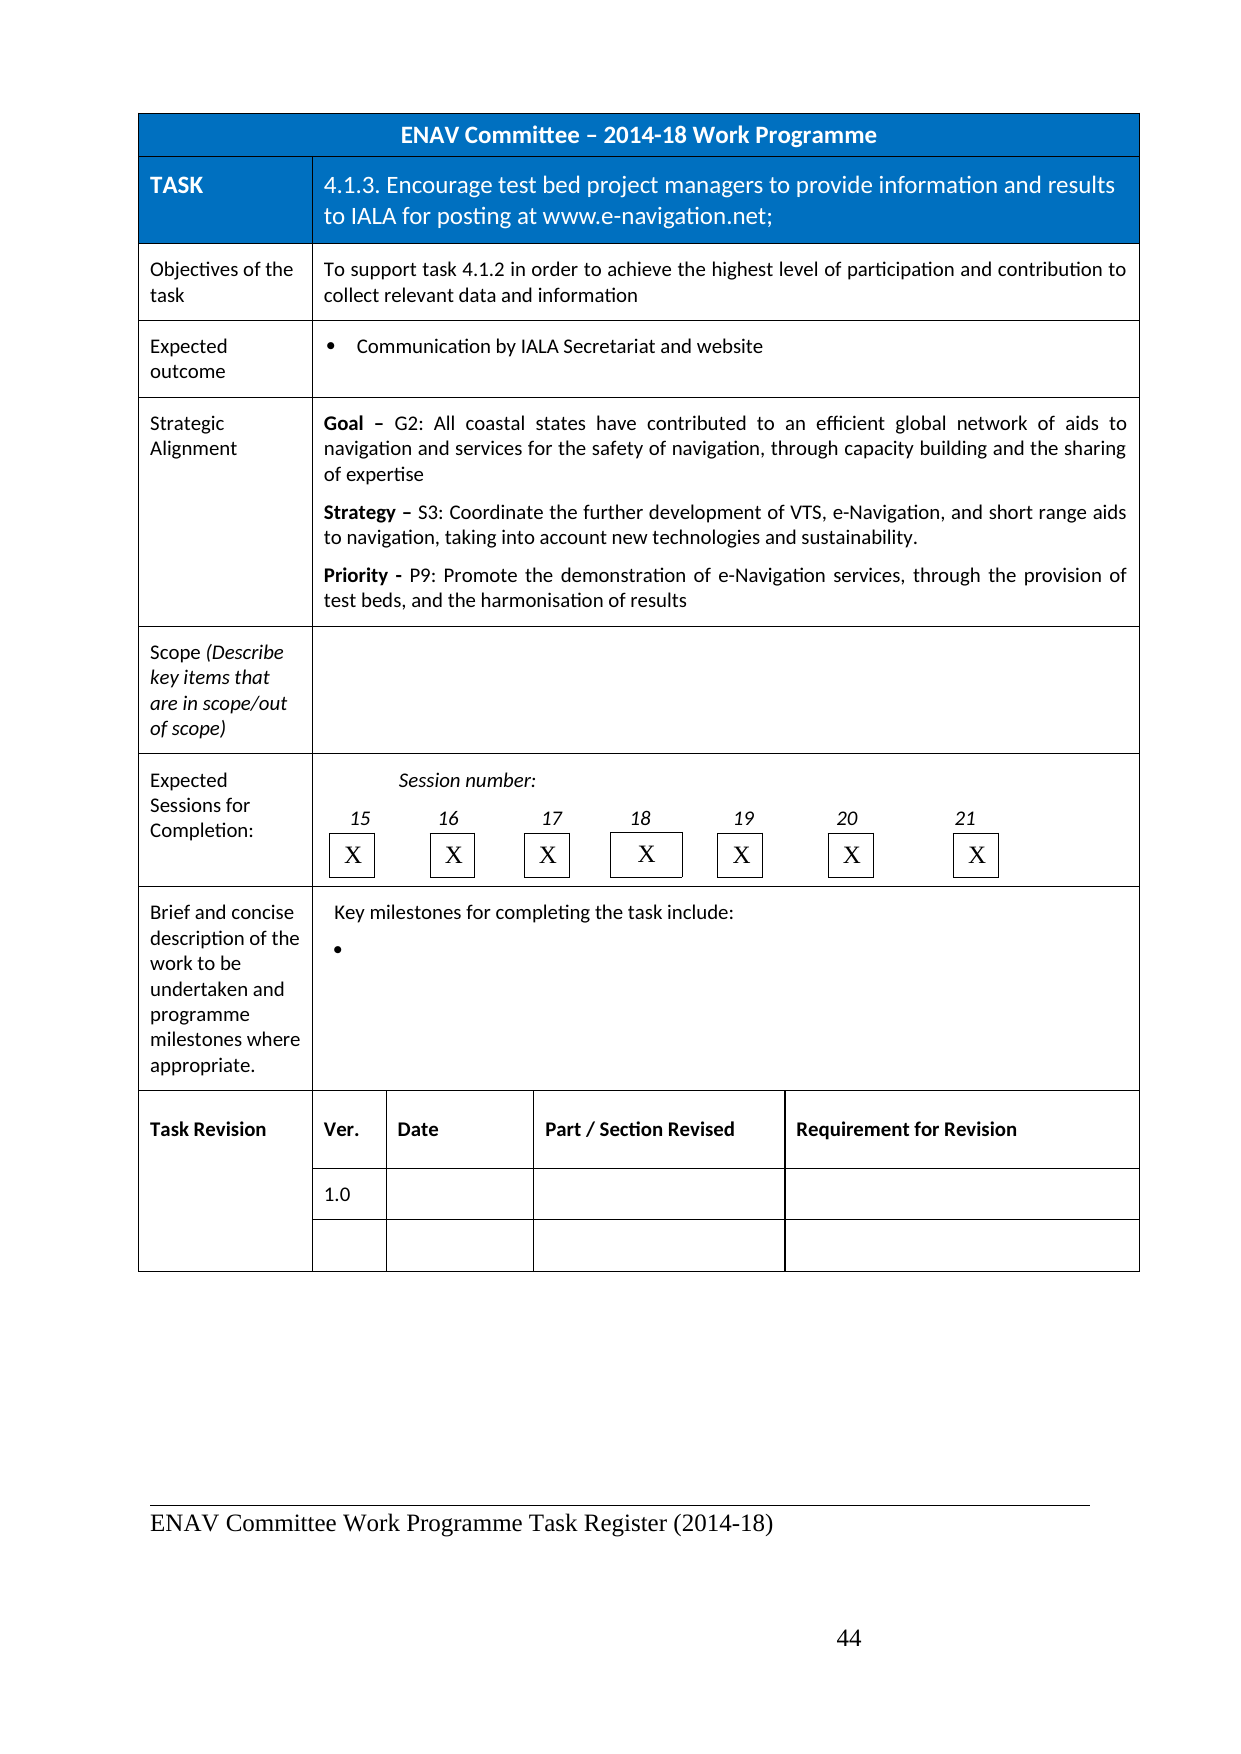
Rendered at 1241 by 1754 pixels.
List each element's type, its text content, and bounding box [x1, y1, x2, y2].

table_cell Brief and concise description of the work to be undertaken and programme milestones where appropriate. [139, 887, 312, 1090]
table_cell Key milestones for completing the task include: [313, 887, 1139, 1090]
table_cell Session number: 15 16 17 18 19 20 21 [313, 754, 1139, 886]
table_cell To support task 4.1.2 in order to achieve the highest level of participation and contribution to collect relevant data and information [313, 244, 1139, 320]
table_cell [786, 1169, 1139, 1219]
table_cell Strategic Alignment [139, 398, 312, 626]
table_cell TASK [139, 157, 312, 243]
table_cell Scope (Describe key items that are in scope/out of scope) [139, 627, 312, 753]
table_cell [387, 1220, 533, 1271]
table_cell [786, 1220, 1139, 1271]
table_cell Date [387, 1091, 533, 1168]
table_cell 4.1.3. Encourage test bed project managers to provide information and results to IALA for posting at www.e-navigation.net; [313, 157, 1139, 243]
table_cell Requirement for Revision [786, 1091, 1139, 1168]
table_cell Ver. [313, 1091, 386, 1168]
table_cell [313, 1220, 386, 1271]
table_cell Communication by IALA Secretariat and website [313, 321, 1139, 397]
table_cell Part / Section Revised [534, 1091, 784, 1168]
table_cell [313, 627, 1139, 753]
table_cell [534, 1220, 784, 1271]
table_cell Expected Sessions for Completion: [139, 754, 312, 886]
table_cell [534, 1169, 784, 1219]
table_header ENAV Committee – 2014-18 Work Programme [139, 114, 1139, 156]
table_cell [387, 1169, 533, 1219]
table_cell Task Revision [139, 1091, 312, 1271]
table_cell Goal – G2: All coastal states have contributed to an efficient global network of aids to navigation and services for the safety of navigation, through capacity building and the sharing of expertise Strategy – S3: Coordinate the further development of VTS, e-Navigation, and short range aids to navigation, taking into account new technologies and sustainability. Priority - P9: Promote the demonstration of e-Navigation services, through the provision of test beds, and the harmonisation of results [313, 398, 1139, 626]
table_cell Expected outcome [139, 321, 312, 397]
table_cell Objectives of the task [139, 244, 312, 320]
table_cell 1.0 [313, 1169, 386, 1219]
